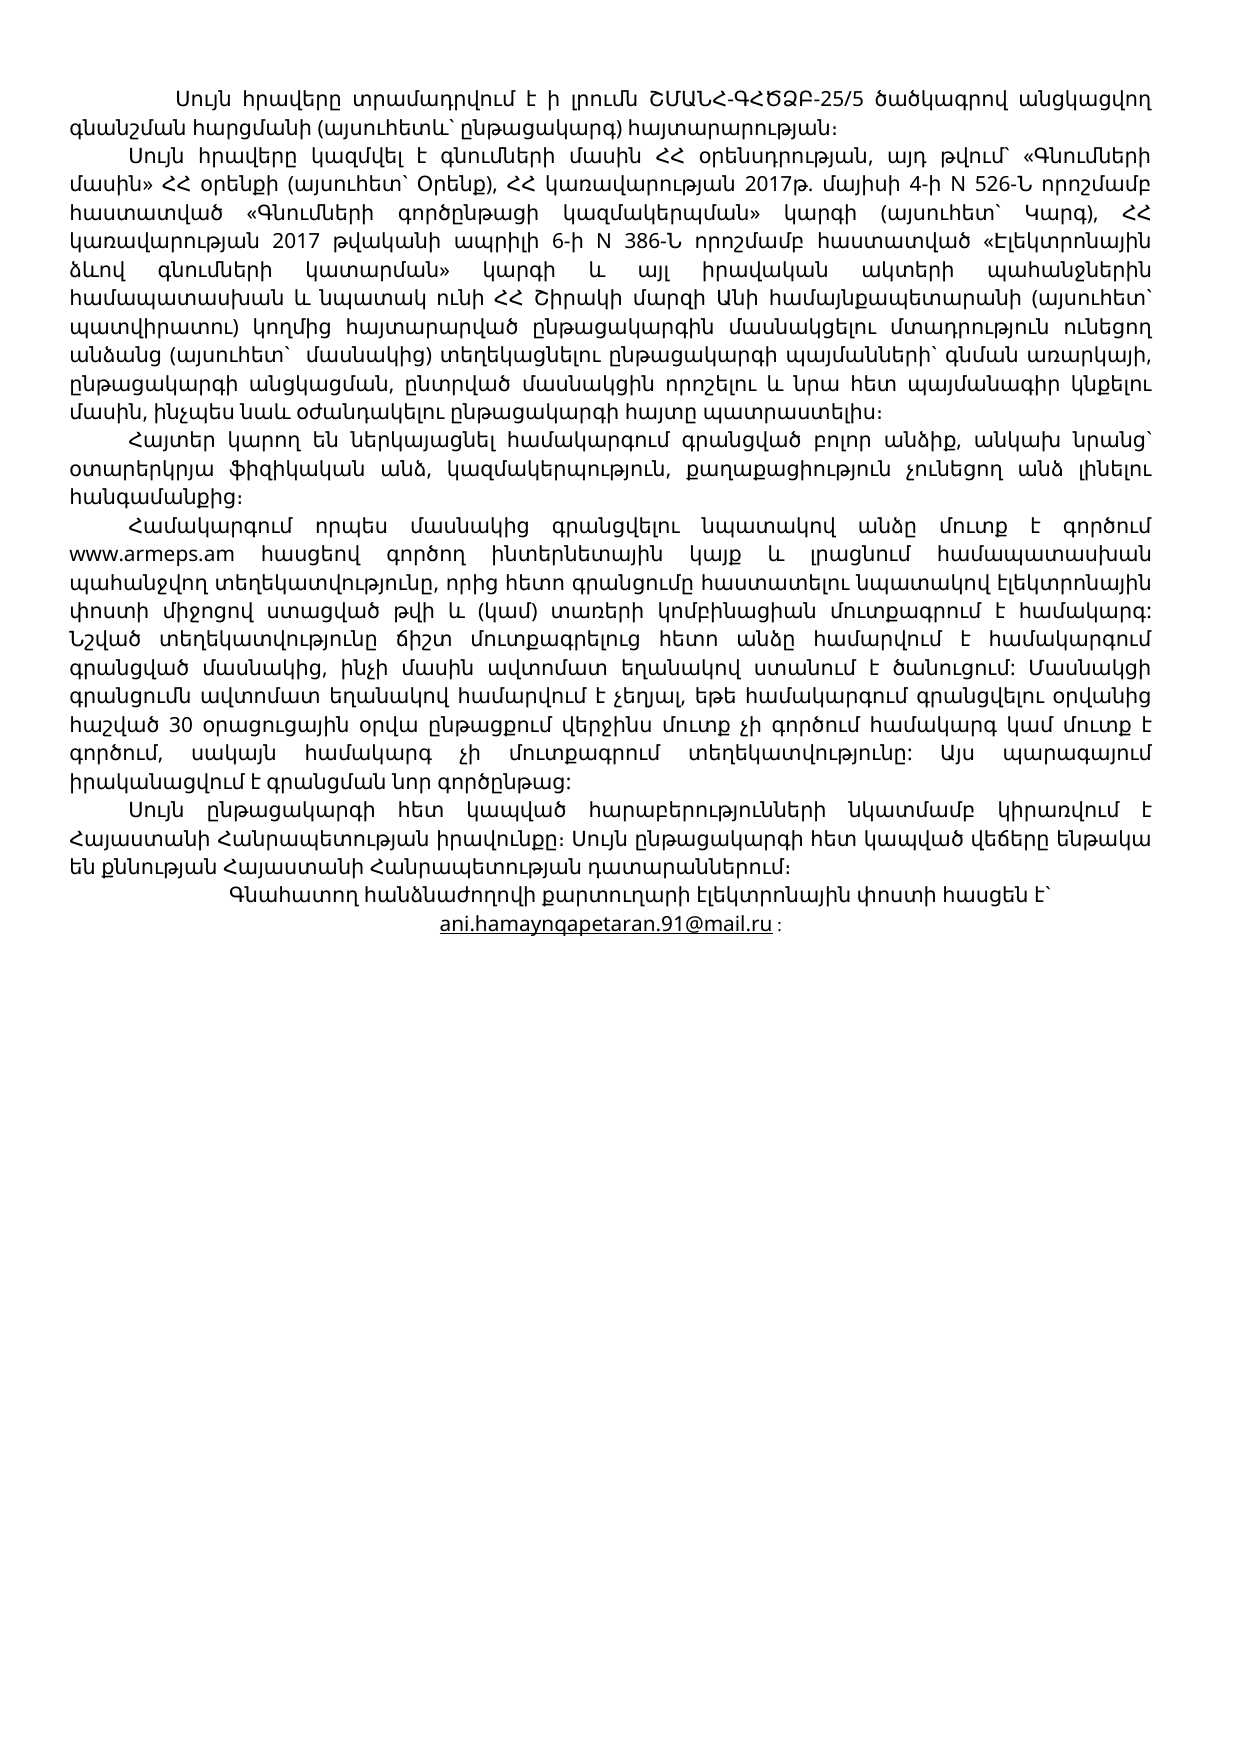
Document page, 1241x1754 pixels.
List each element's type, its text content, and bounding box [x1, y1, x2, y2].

text Սույն հրավերը տրամադրվում է ի լրումն ՇՄԱՆՀ-ԳՀԾՁԲ-25/5 ծածկագրով անցկացվող գնանշման հարցմանի (այսուհետև` ընթացակարգ) հայտարարության։ [69, 84, 1152, 141]
text Հայտեր կարող են ներկայացնել համակարգում գրանցված բոլոր անձիք, անկախ նրանց` օտարերկրյա ֆիզիկական անձ, կազմակերպություն, քաղաքացիություն չունեցող անձ լինելու հանգամանքից։ [69, 426, 1152, 511]
text Սույն ընթացակարգի հետ կապված հարաբերությունների նկատմամբ կիրառվում է Հայաստանի Հանրապետության իրավունքը։ Սույն ընթացակարգի հետ կապված վեճերը ենթակա են քննության Հայաստանի Հանրապետության դատարաններում։ [69, 795, 1152, 881]
text Համակարգում որպես մասնակից գրանցվելու նպատակով անձը մուտք է գործում www.armeps.am հասցեով գործող ինտերնետային կայք և լրացնում համապատասխան պահանջվող տեղեկատվությունը, որից հետո գրանցումը հաստատելու նպատակով էլեկտրոնային փոստի միջոցով ստացված թվի և (կամ) տառերի կոմբինացիան մուտքագրում է համակարգ: Նշված տեղեկատվությունը ճիշտ մուտքագրելուց հետո անձը համարվում է համակարգում գրանցված մասնակից, ինչի մասին ավտոմատ եղանակով ստանում է ծանուցում: Մասնակցի գրանցումն ավտոմատ եղանակով համարվում է չեղյալ, եթե համակարգում գրանցվելու օրվանից հաշված 30 օրացուցային օրվա ընթացքում վերջինս մուտք չի գործում համակարգ կամ մուտք է գործում, սակայն համակարգ չի մուտքագրում տեղեկատվությունը: Այս պարագայում իրականացվում է գրանցման նոր գործընթաց: [69, 511, 1152, 795]
text Գնահատող հանձնաժողովի քարտուղարի էլեկտրոնային փոստի հասցեն է` ani.hamaynqapetaran.91@mail.ru :ՄԱՍ I [69, 881, 1152, 937]
text Սույն հրավերը կազմվել է գնումների մասին ՀՀ օրենսդրության, այդ թվում` «Գնումների մասին» ՀՀ օրենքի (այսուհետ` Օրենք), ՀՀ կառավարության 2017թ. մայիսի 4-ի N 526-Ն որոշմամբ հաստատված «Գնումների գործընթացի կազմակերպման» կարգի (այսուհետ` Կարգ), ՀՀ կառավարության 2017 թվականի ապրիլի 6-ի N 386-Ն որոշմամբ հաստատված «Էլեկտրոնային ձևով գնումների կատարման» կարգի և այլ իրավական ակտերի պահանջներին համապատասխան և նպատակ ունի ՀՀ Շիրակի մարզի Անի համայնքապետարանի (այսուհետ` պատվիրատու) կողմից հայտարարված ընթացակարգին մասնակցելու մտադրություն ունեցող անձանց (այսուհետ` մասնակից) տեղեկացնելու ընթացակարգի պայմանների` գնման առարկայի, ընթացակարգի անցկացման, ընտրված մասնակցին որոշելու և նրա հետ պայմանագիր կնքելու մասին, ինչպես նաև օժանդակելու ընթացակարգի հայտը պատրաստելիս։ [69, 141, 1152, 426]
